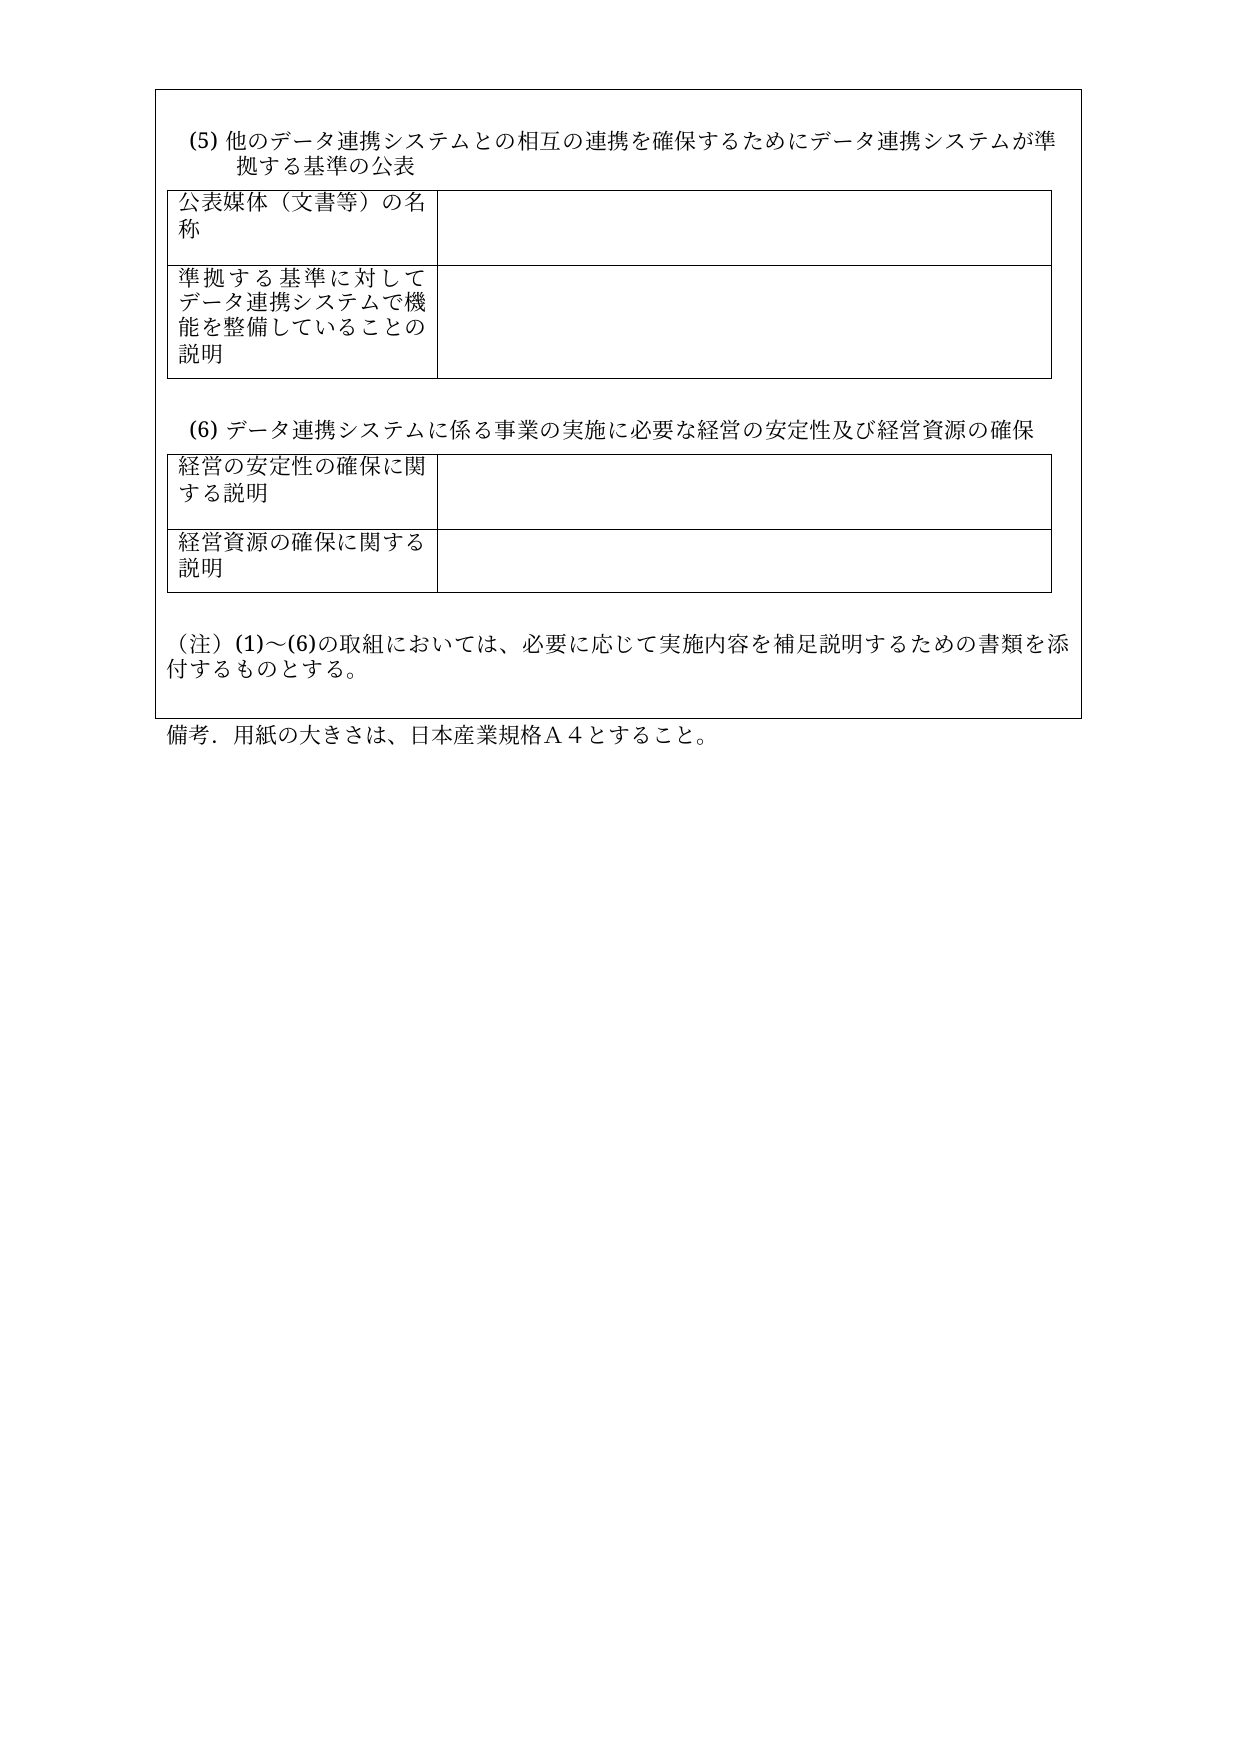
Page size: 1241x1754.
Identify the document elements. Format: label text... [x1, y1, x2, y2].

text 備考．用紙の大きさは、日本産業規格Ａ４とすること。 [167, 719, 1070, 750]
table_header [156, 90, 1081, 717]
